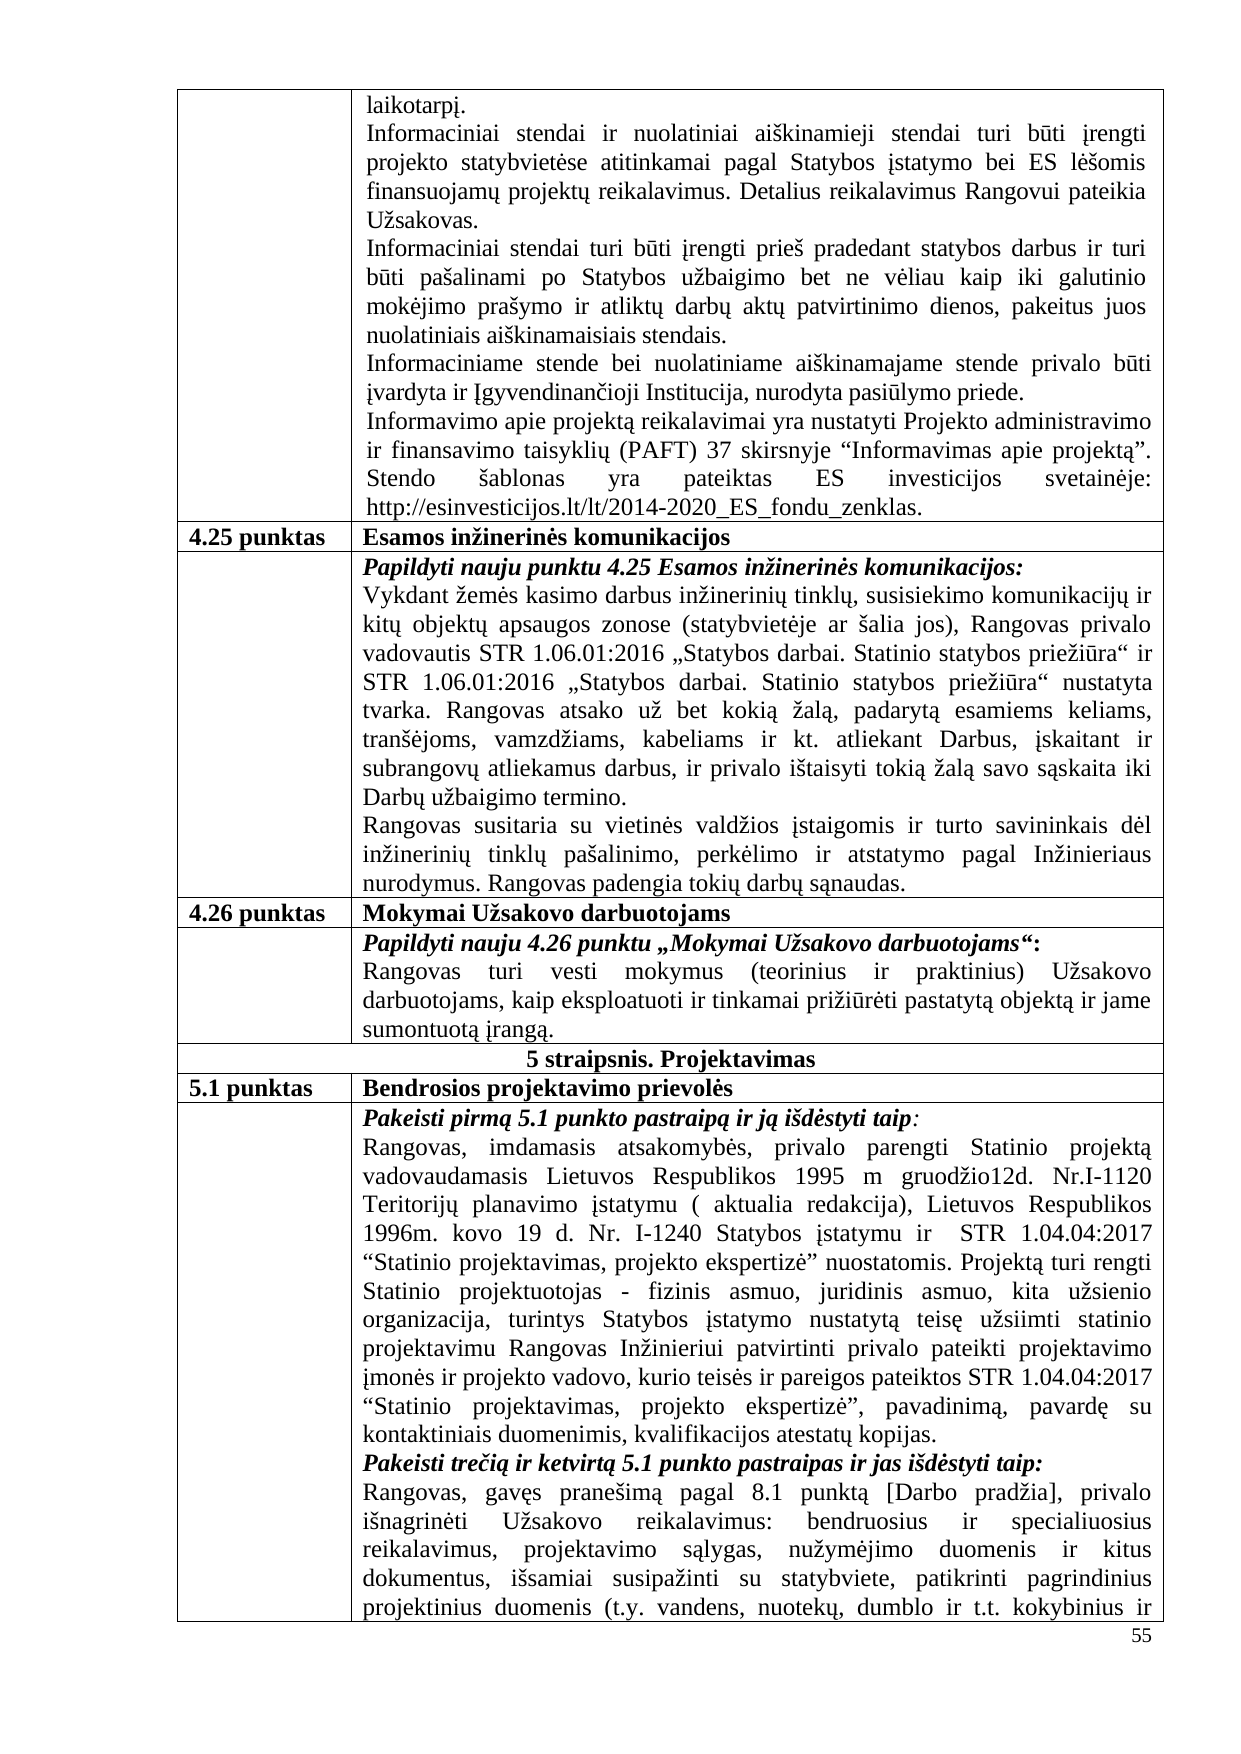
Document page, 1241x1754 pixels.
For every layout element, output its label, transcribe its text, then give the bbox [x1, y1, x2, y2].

table_cell [178, 928, 351, 1043]
table_cell [178, 90, 351, 521]
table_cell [352, 90, 1163, 521]
table_cell Papildyti nauju punktu 4.25 Esamos inžinerinės komunikacijos: Vykdant žemės kasimo darbus inžinerinių tinklų, susisiekimo komunikacijų ir kitų objektų apsaugos zonose (statybvietėje ar šalia jos), Rangovas privalo vadovautis STR 1.06.01:2016 „Statybos darbai. Statinio statybos priežiūra“ ir STR 1.06.01:2016 „Statybos darbai. Statinio statybos priežiūra“ nustatyta tvarka. Rangovas atsako už bet kokią žalą, padarytą esamiems keliams, tranšėjoms, vamzdžiams, kabeliams ir kt. atliekant Darbus, įskaitant ir subrangovų atliekamus darbus, ir privalo ištaisyti tokią žalą savo sąskaita iki Darbų užbaigimo termino. Rangovas susitaria su vietinės valdžios įstaigomis ir turto savininkais dėl inžinerinių tinklų pašalinimo, perkėlimo ir atstatymo pagal Inžinieriaus nurodymus. Rangovas padengia tokių darbų sąnaudas. [352, 552, 1163, 897]
table_cell 4.25 punktas [178, 522, 351, 551]
table_cell [178, 1103, 351, 1621]
table_cell [178, 552, 351, 897]
table_cell Mokymai Užsakovo darbuotojams [352, 898, 1163, 927]
table_cell 4.26 punktas [178, 898, 351, 927]
table_cell Bendrosios projektavimo prievolės [352, 1074, 1163, 1102]
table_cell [352, 1103, 1163, 1621]
table_cell Esamos inžinerinės komunikacijos [352, 522, 1163, 551]
table_cell Papildyti nauju 4.26 punktu „Mokymai Užsakovo darbuotojams“: Rangovas turi vesti mokymus (teorinius ir praktinius) Užsakovo darbuotojams, kaip eksploatuoti ir tinkamai prižiūrėti pastatytą objektą ir jame sumontuotą įrangą. [352, 928, 1163, 1043]
table_cell 5.1 punktas [178, 1074, 351, 1102]
table_cell 5 straipsnis. Projektavimas [178, 1044, 1163, 1072]
